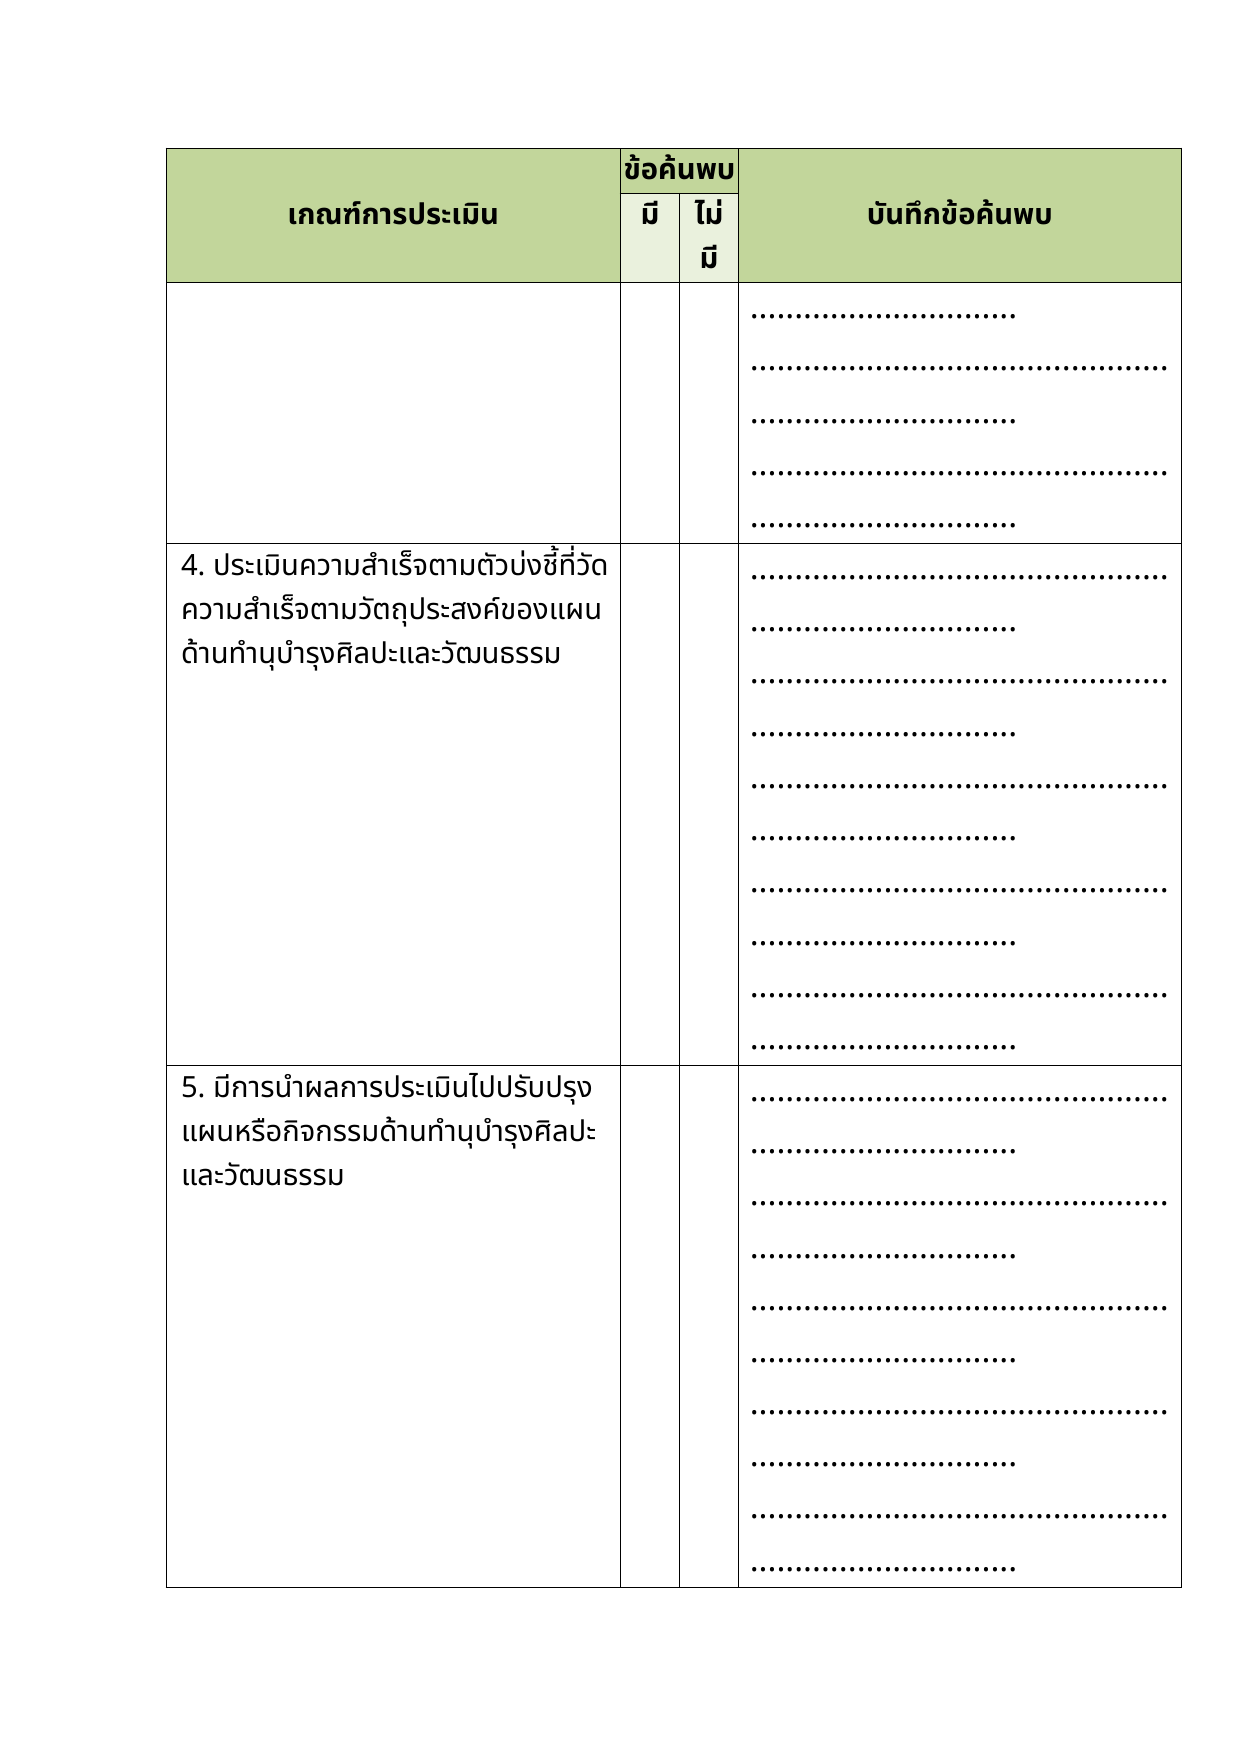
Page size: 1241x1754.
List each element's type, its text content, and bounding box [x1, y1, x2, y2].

table_cell [680, 1066, 738, 1587]
table_header ข้อค้นพบ [621, 149, 738, 193]
table_cell มี [621, 194, 679, 282]
table_header บันทึกข้อค้นพบ [739, 149, 1181, 282]
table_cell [739, 283, 1181, 543]
table_cell [621, 544, 679, 1065]
table_cell [680, 283, 738, 543]
table_cell ไม่มี [680, 194, 738, 282]
table_cell [621, 1066, 679, 1587]
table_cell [167, 1066, 620, 1587]
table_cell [739, 1066, 1181, 1587]
table_header เกณฑ์การประเมิน [167, 149, 620, 282]
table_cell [167, 283, 620, 543]
table_cell [621, 283, 679, 543]
table_cell [680, 544, 738, 1065]
table_cell 4. ประเมินความสำเร็จตามตัวบ่งชี้ที่วัดความสำเร็จตามวัตถุประสงค์ของแผนด้านทำนุบำรุงศิลปะและวัฒนธรรม [167, 544, 620, 1065]
